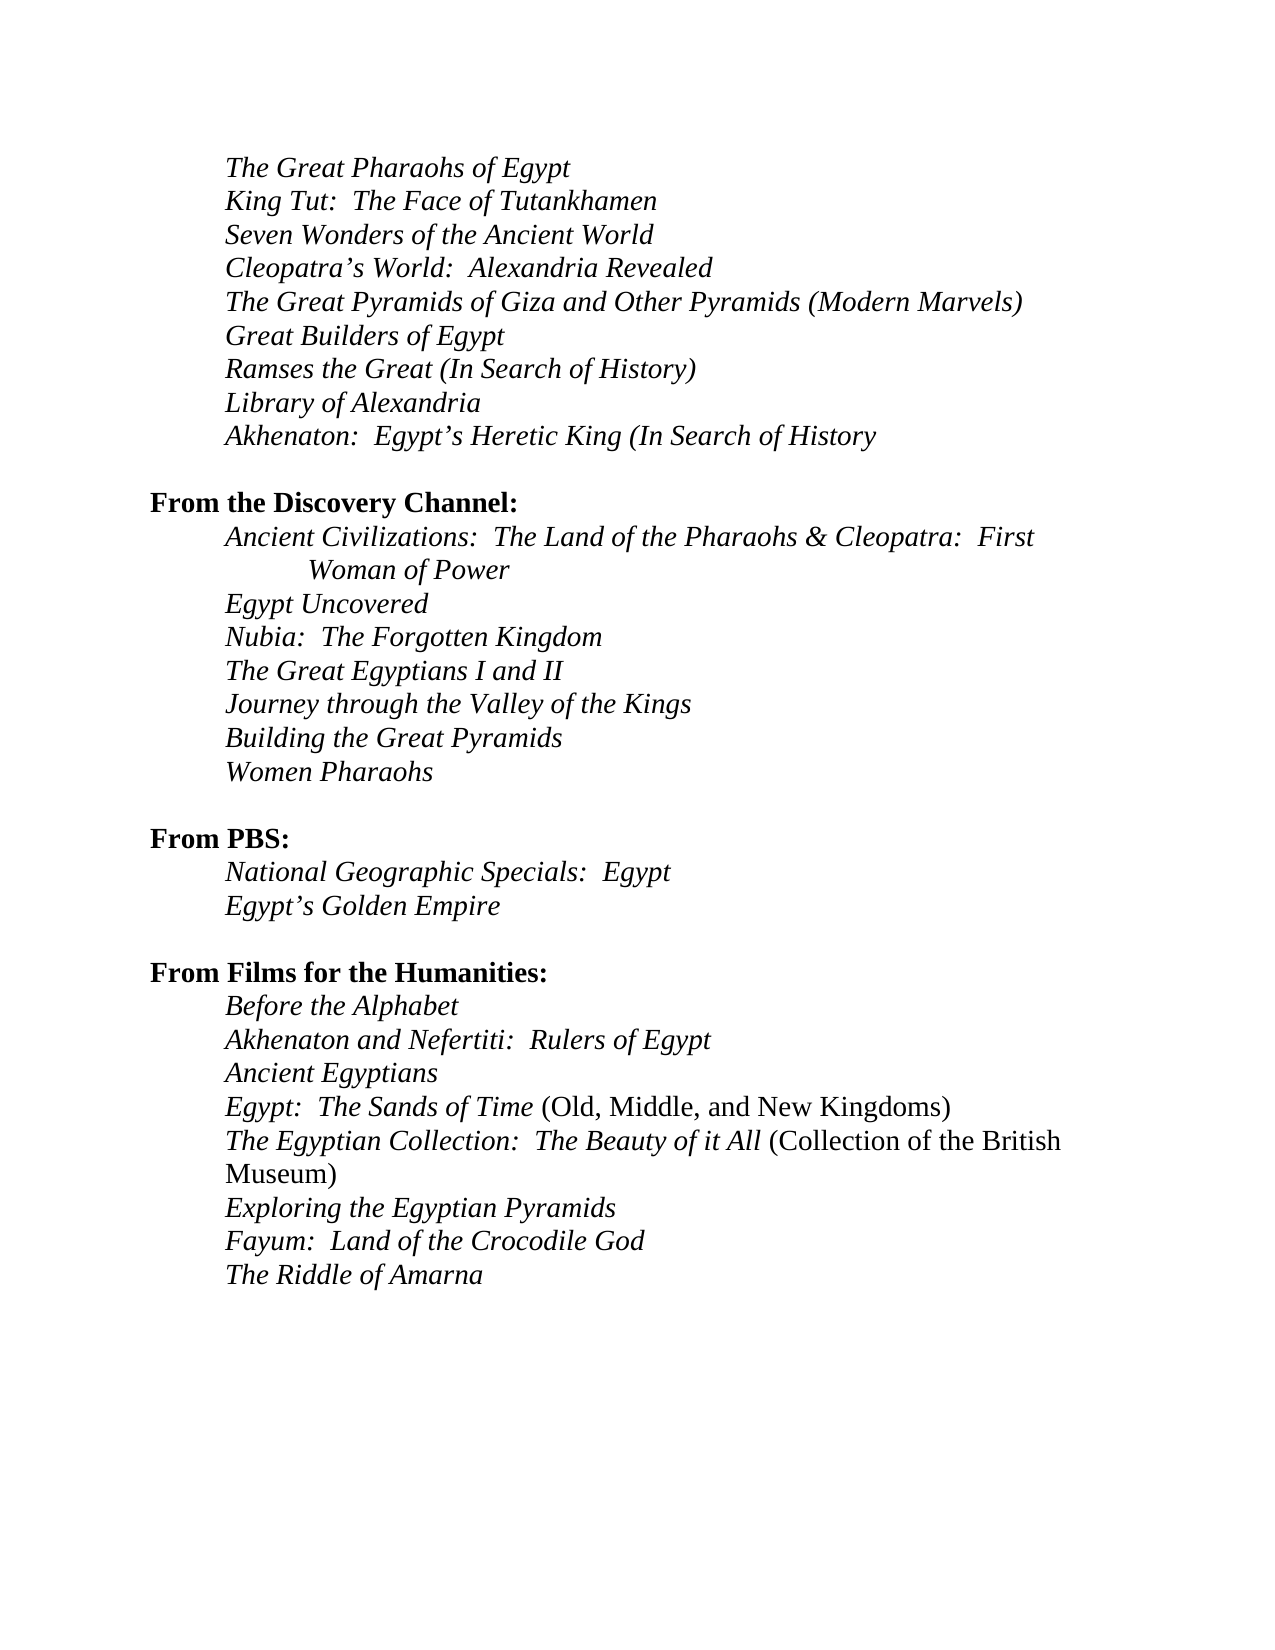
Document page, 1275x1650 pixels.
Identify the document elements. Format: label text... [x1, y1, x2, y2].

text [225, 150, 1125, 452]
text Ancient Civilizations: The Land of the Pharaohs & Cleopatra: First [150, 519, 1125, 552]
text From Films for the Humanities: [150, 955, 1125, 988]
text From PBS: [150, 821, 1125, 854]
text Before the Alphabet Akhenaton and Nefertiti: Rulers of Egypt Ancient Egyptians Egypt: The Sands of Time (Old, Middle, and New Kingdoms) The Egyptian Collection: The Beauty of it All (Collection of the British Museum) Exploring the Egyptian Pyramids Fayum: Land of the Crocodile God The Riddle of Amarna [225, 988, 1125, 1324]
text National Geographic Specials: Egypt Egypt’s Golden Empire [225, 854, 1125, 921]
text Woman of Power Egypt Uncovered Nubia: The Forgotten Kingdom The Great Egyptians I and II Journey through the Valley of the Kings Building the Great Pyramids Women Pharaohs [225, 552, 1125, 787]
text From the Discovery Channel: [150, 485, 1125, 519]
